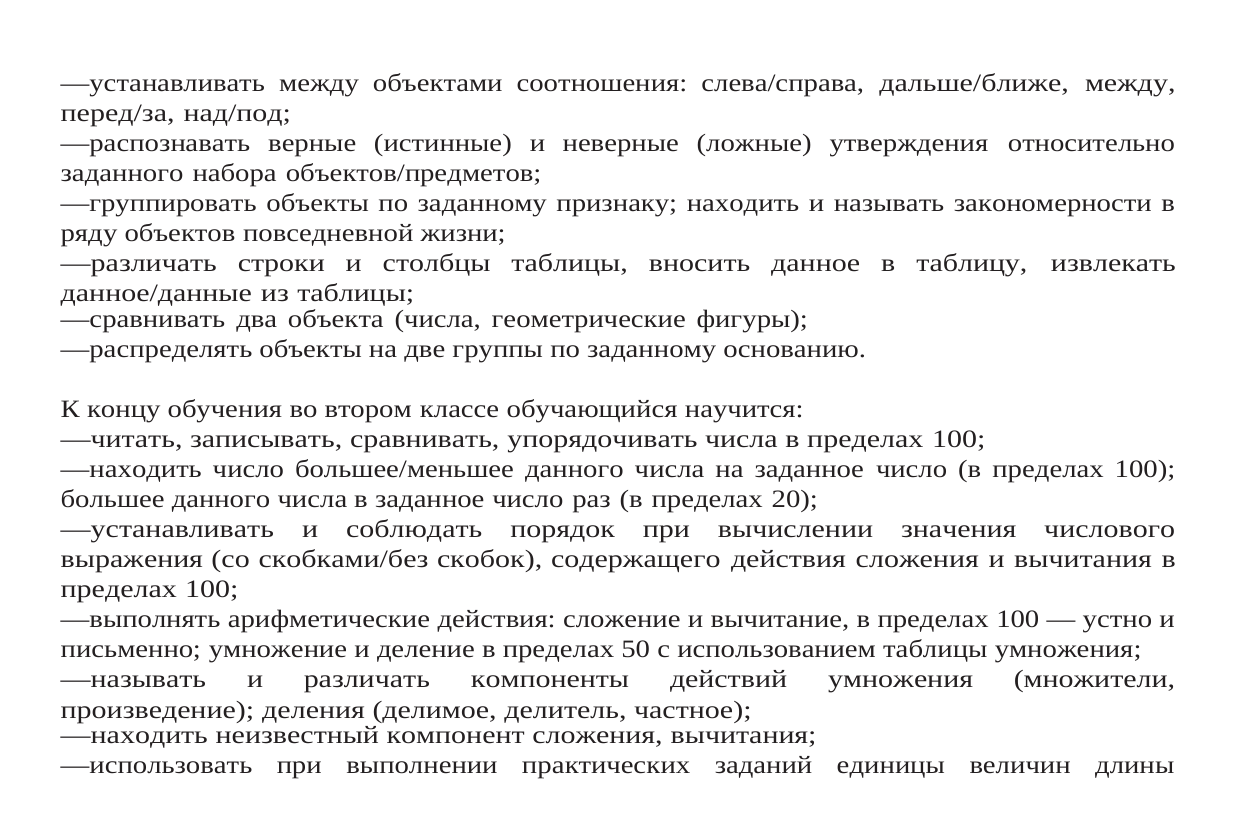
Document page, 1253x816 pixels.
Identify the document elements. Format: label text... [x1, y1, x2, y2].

text —выполнять арифметические действия: сложение и вычитание, в пределах 100 — устно и письменно; умножение и деление в пределах 50 с использованием таблицы умножения; [60, 604, 1176, 663]
text —находить число большее/меньшее данного числа на заданное число (в пределах 100); большее данного числа в заданное число раз (в пределах 20); [60, 454, 1176, 513]
text —группировать объекты по заданному признаку; находить и называть закономерности в ряду объектов повседневной жизни; [60, 188, 1175, 247]
text —распознавать верные (истинные) и неверные (ложные) утверждения относительно заданного набора объектов/предметов; [60, 128, 1176, 187]
text —различать строки и столбцы таблицы, вносить данное в таблицу, извлекать данное/данные из таблицы; [60, 248, 1176, 307]
text —сравнивать два объекта (числа, геометрические фигуры); [60, 308, 1192, 332]
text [60, 750, 1176, 779]
text —устанавливать между объектами соотношения: слева/справа, дальше/ближе, между, перед/за, над/под; [60, 68, 1176, 127]
text —распределять объекты на две группы по заданному основанию. [60, 334, 1176, 363]
text —находить неизвестный компонент сложения, вычитания; [60, 725, 1192, 749]
text К концу обучения во втором классе обучающийся научится: [60, 394, 1192, 422]
text —называть и различать компоненты действий умножения (множители, произведение); деления (делимое, делитель, частное); [60, 664, 1176, 723]
text —читать, записывать, сравнивать, упорядочивать числа в пределах 100; [60, 424, 1176, 452]
text —устанавливать и соблюдать порядок при вычислении значения числового выражения (со скобками/без скобок), содержащего действия сложения и вычитания в пределах 100; [60, 514, 1176, 603]
